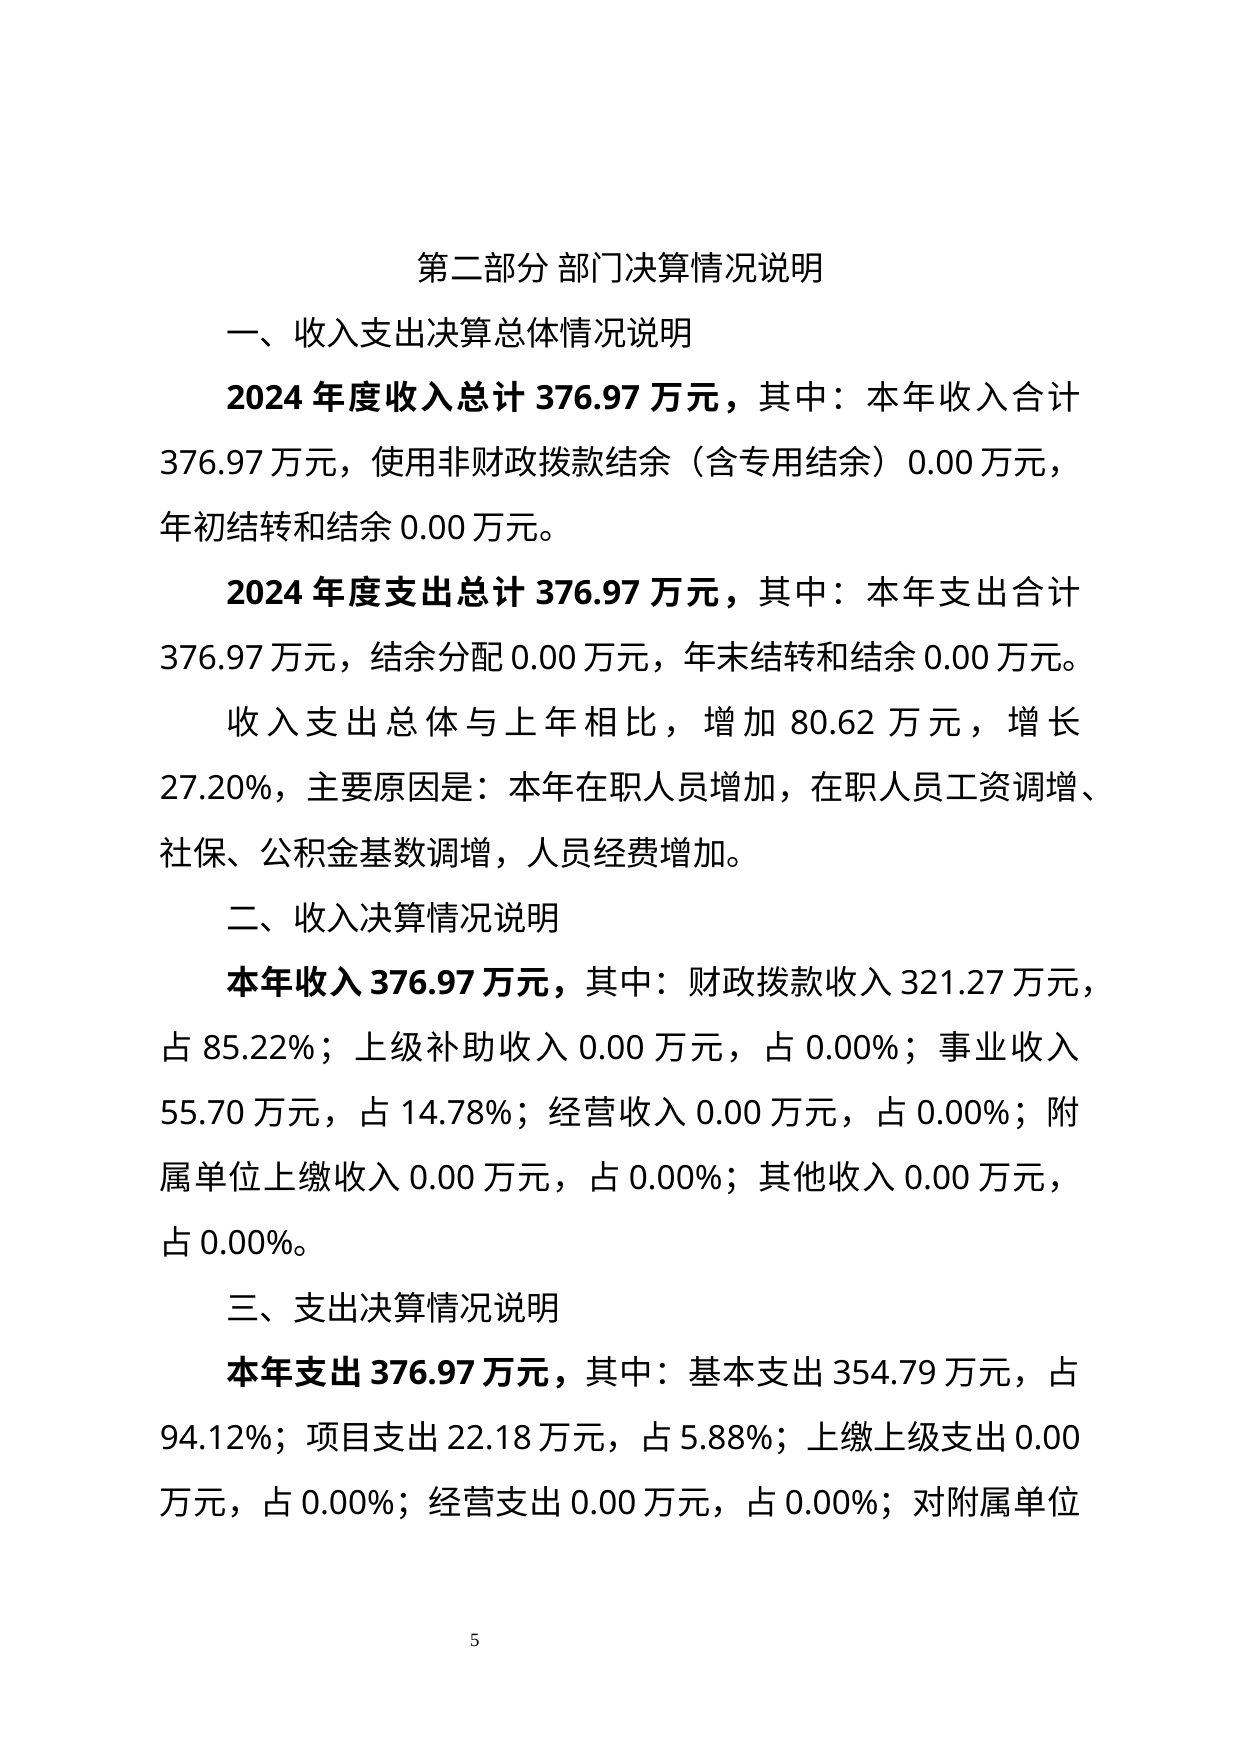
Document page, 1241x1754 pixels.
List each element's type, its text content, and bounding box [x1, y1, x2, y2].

text 三、支出决算情况说明 [159, 1273, 1081, 1338]
text 本年收入376.97万元，其中：财政拨款收入321.27万元，占85.22%；上级补助收入0.00万元，占0.00%；事业收入55.70万元，占14.78%；经营收入0.00万元，占0.00%；附属单位上缴收入0.00万元，占0.00%；其他收入0.00万元，占0.00%。 [159, 948, 1081, 1273]
text 收入支出总体与上年相比，增加80.62万元，增长27.20%，主要原因是：本年在职人员增加，在职人员工资调增、社保、公积金基数调增，人员经费增加。 [159, 688, 1081, 883]
text 一、收入支出决算总体情况说明 [159, 298, 1081, 363]
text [159, 1338, 1081, 1533]
text 二、收入决算情况说明 [159, 883, 1081, 948]
text 第二部分 部门决算情况说明 [159, 233, 1081, 298]
text 2024年度收入总计376.97万元，其中：本年收入合计376.97万元，使用非财政拨款结余（含专用结余）0.00万元，年初结转和结余0.00万元。 [159, 363, 1081, 558]
text 2024年度支出总计376.97万元，其中：本年支出合计376.97万元，结余分配0.00万元，年末结转和结余0.00万元。 [159, 558, 1081, 688]
